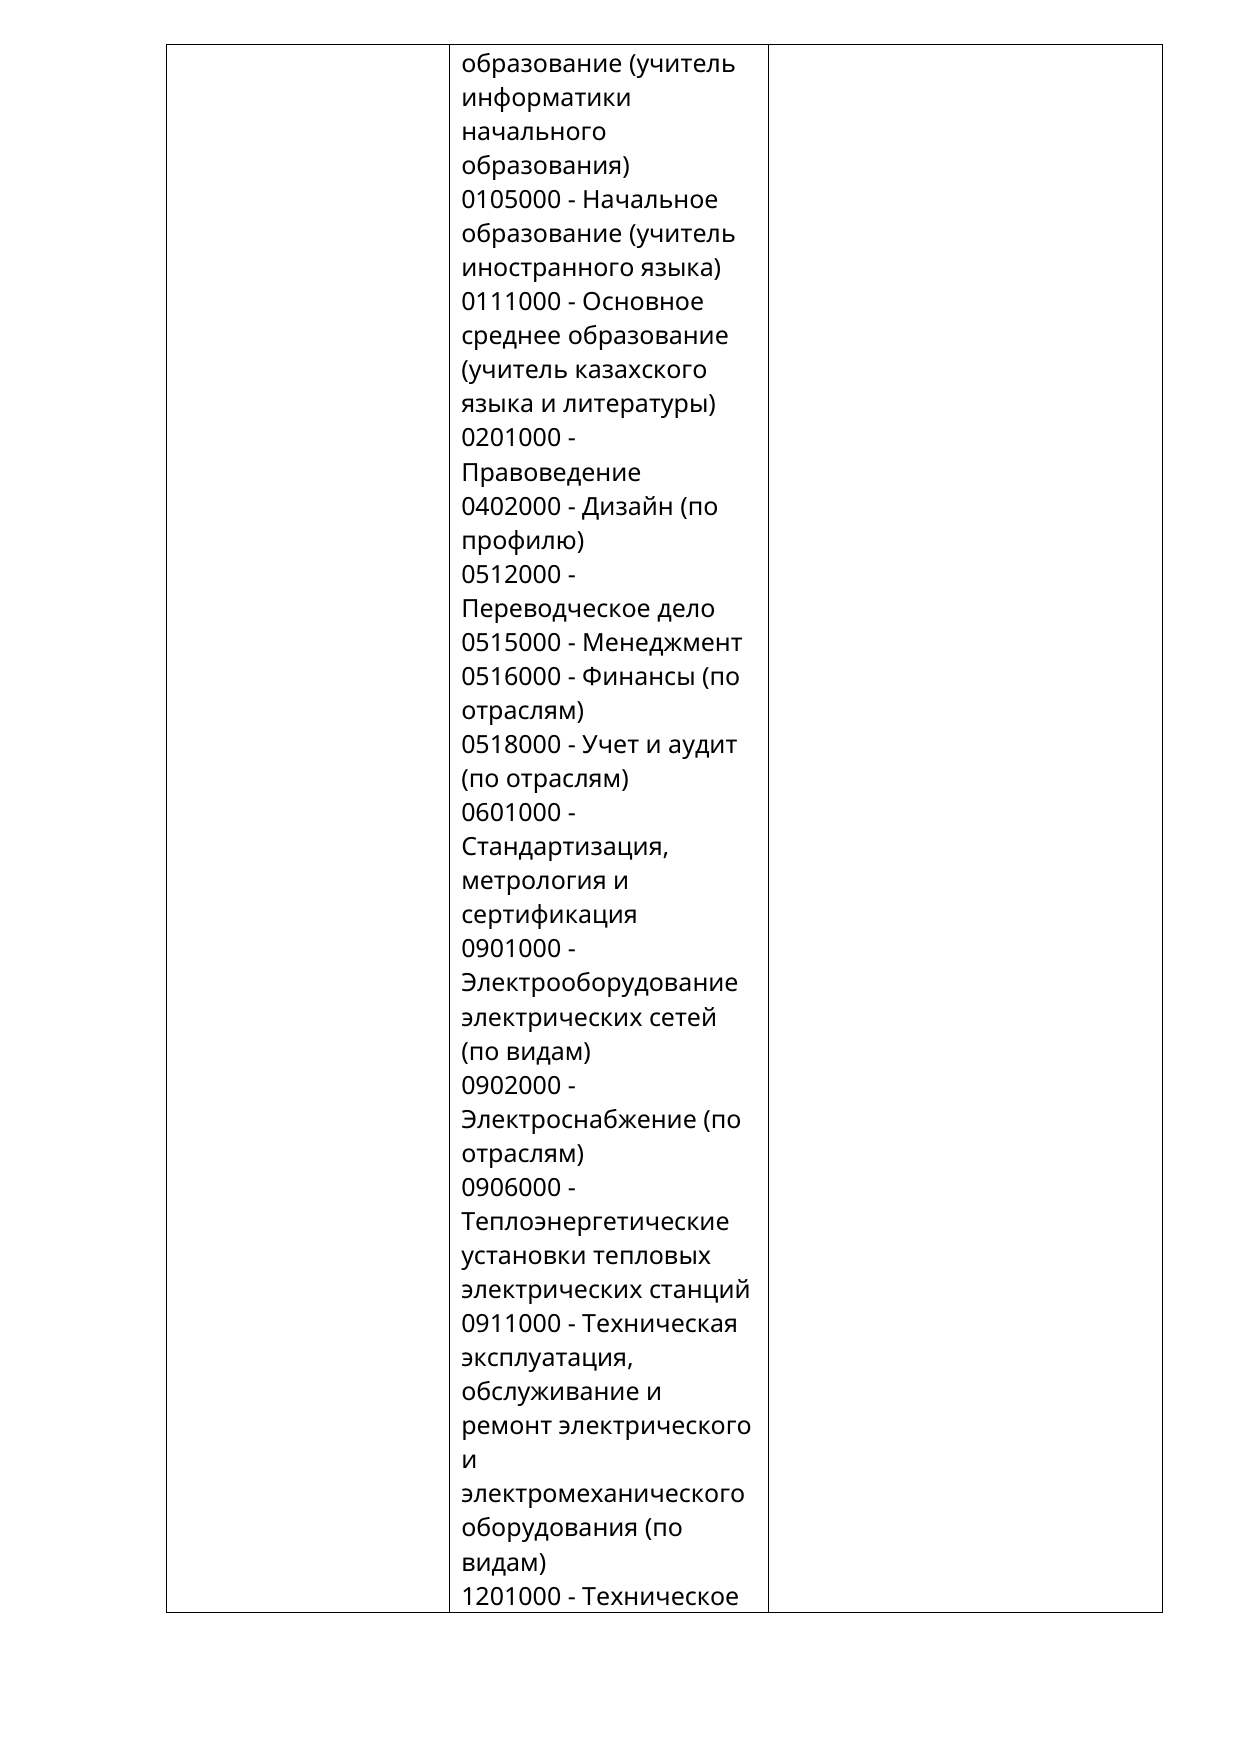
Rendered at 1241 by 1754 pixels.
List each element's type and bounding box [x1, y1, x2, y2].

table_cell [450, 45, 768, 1612]
table_cell [769, 45, 1162, 1612]
table_cell [167, 45, 449, 1612]
